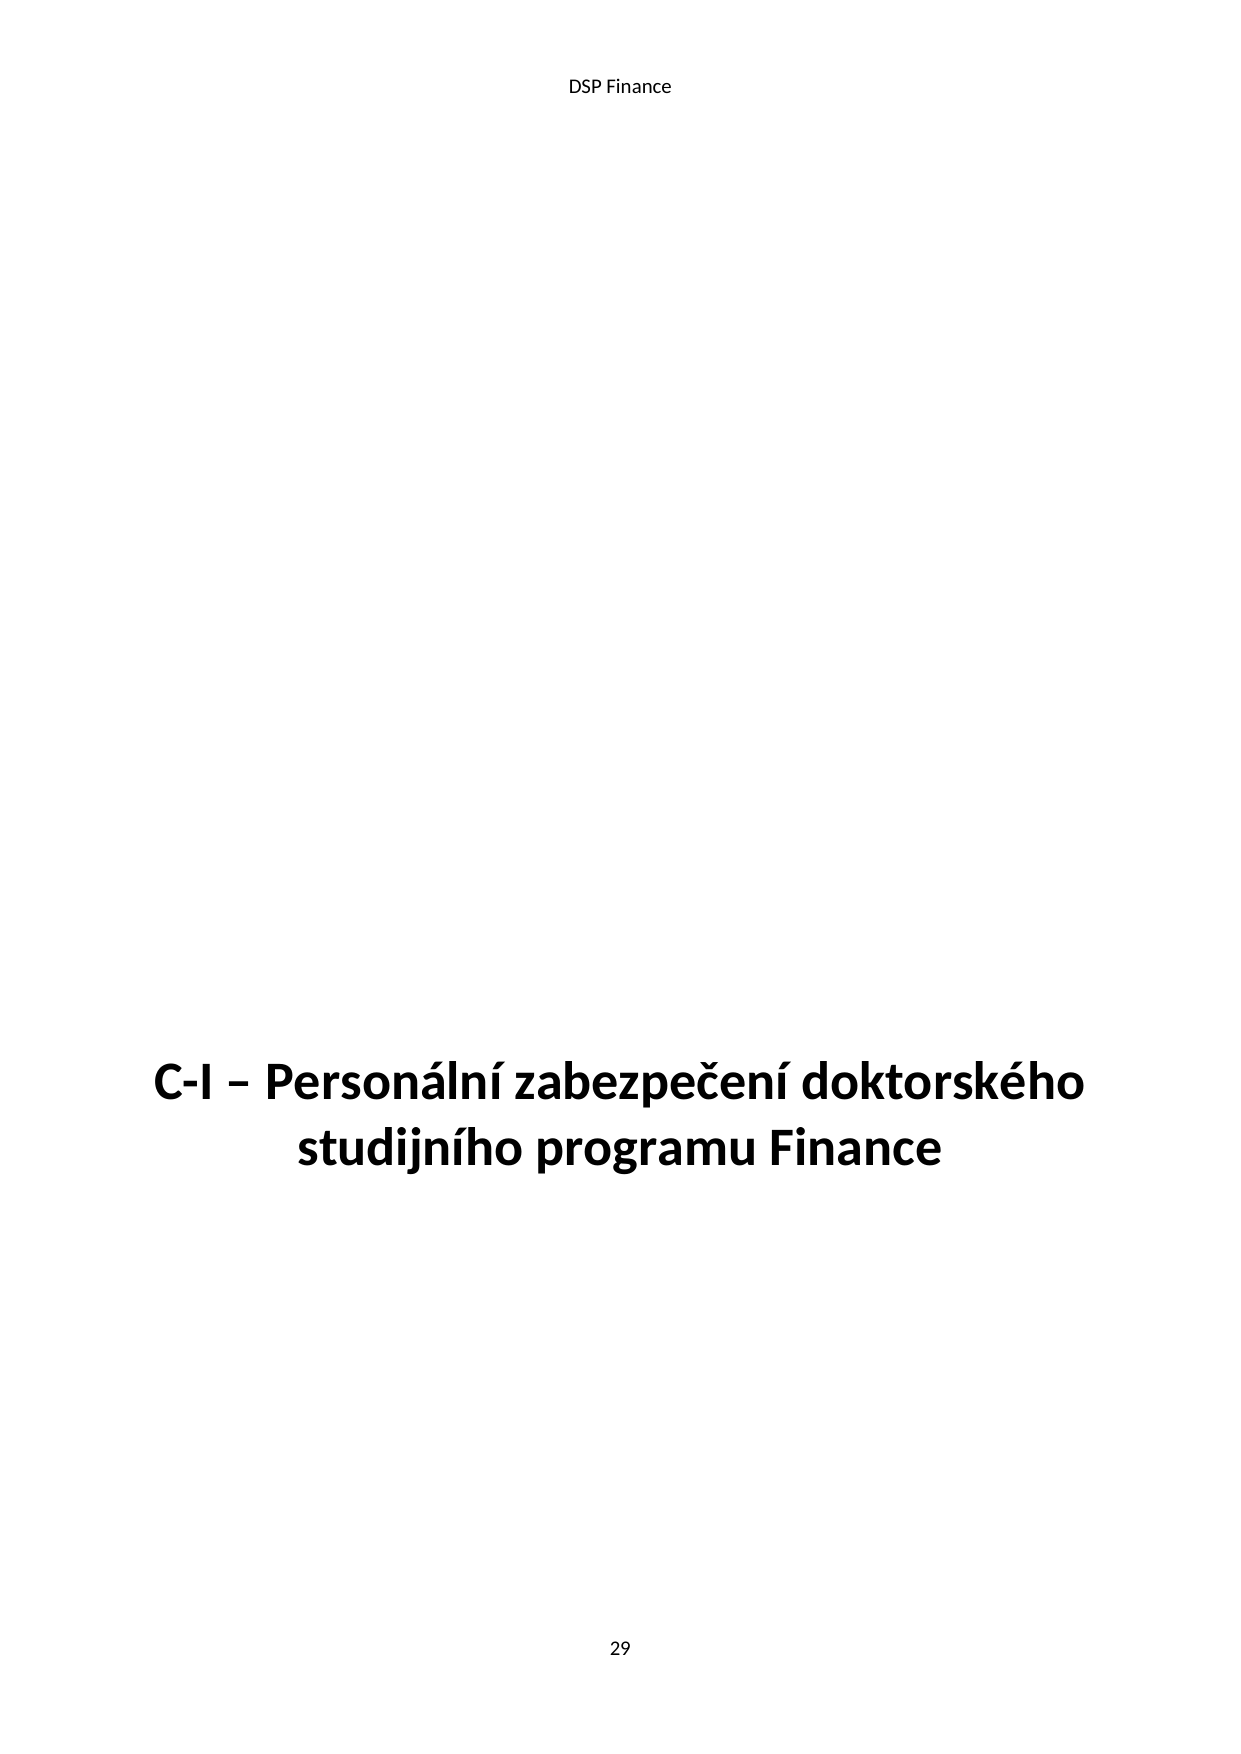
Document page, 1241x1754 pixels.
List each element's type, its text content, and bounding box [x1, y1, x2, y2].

text C-I – Personální zabezpečení doktorského studijního programu Finance [148, 1047, 1093, 1179]
